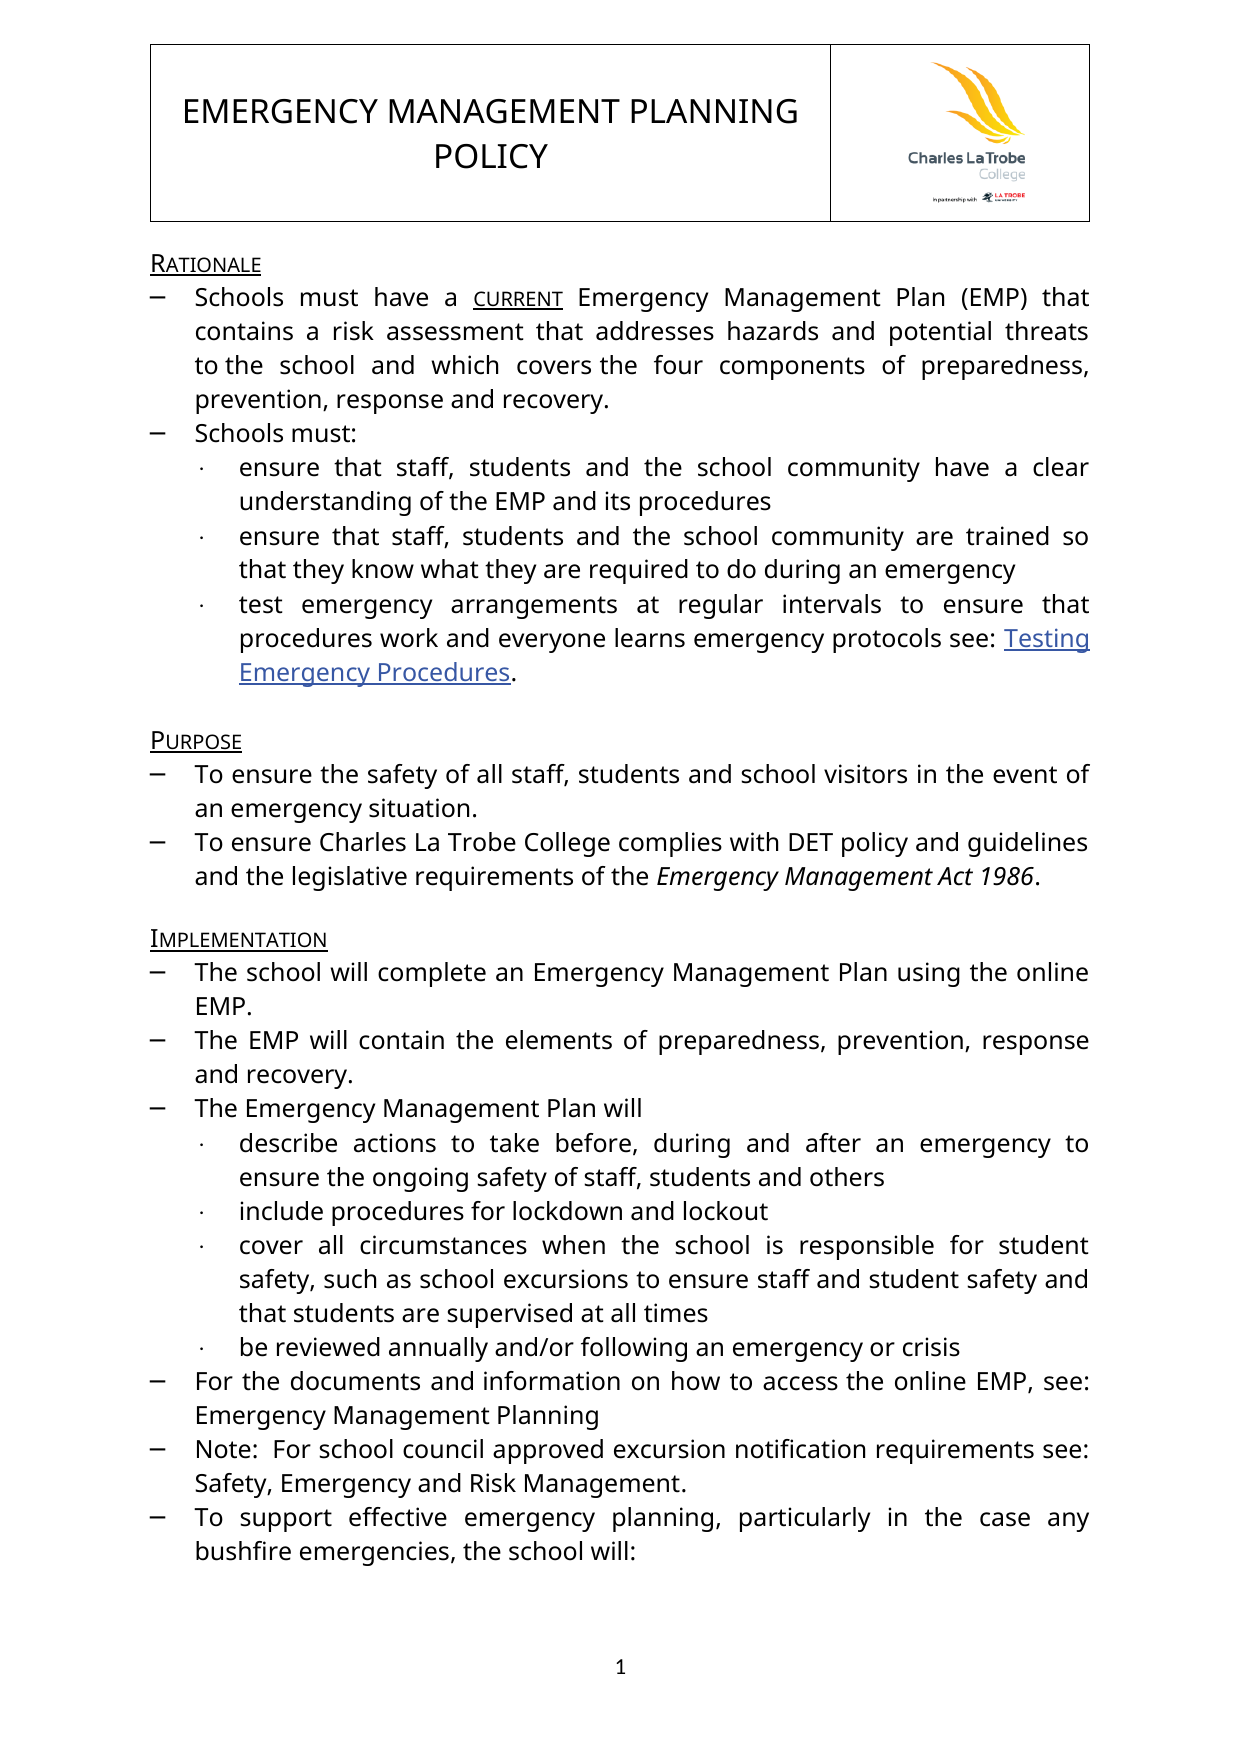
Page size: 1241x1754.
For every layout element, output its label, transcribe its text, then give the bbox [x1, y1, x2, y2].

list Purpose [150, 722, 1090, 757]
list The EMP will contain the elements of preparedness, prevention, response and recovery. [150, 1023, 1090, 1091]
list Implementation [150, 921, 1090, 955]
list include procedures for lockdown and lockout [194, 1193, 1090, 1227]
list To support effective emergency planning, particularly in the case any bushfire emergencies, the school will: [150, 1500, 1090, 1568]
list The school will complete an Emergency Management Plan using the online EMP. [150, 955, 1090, 1023]
list ensure that staff, students and the school community are trained so that they know what they are required to do during an emergency [194, 518, 1090, 586]
list Schools must: [150, 416, 1090, 450]
list be reviewed annually and/or following an emergency or crisis [194, 1329, 1090, 1364]
list For the documents and information on how to access the online EMP, see: Emergency Management Planning [150, 1364, 1090, 1432]
list Note: For school council approved excursion notification requirements see: Safety, Emergency and Risk Management. [150, 1432, 1090, 1500]
text Rationale [150, 246, 1090, 280]
list Schools must have a current Emergency Management Plan (EMP) that contains a risk assessment that addresses hazards and potential threats to the school and which covers the four components of preparedness, prevention, response and recovery. [150, 280, 1090, 416]
list test emergency arrangements at regular intervals to ensure that procedures work and everyone learns emergency protocols see: Testing Emergency Procedures. [194, 586, 1090, 688]
list To ensure the safety of all staff, students and school visitors in the event of an emergency situation. [150, 757, 1090, 825]
list cover all circumstances when the school is responsible for student safety, such as school excursions to ensure staff and student safety and that students are supervised at all times [194, 1227, 1090, 1329]
list To ensure Charles La Trobe College complies with DET policy and guidelines and the legislative requirements of the Emergency Management Act 1986. [150, 825, 1090, 893]
list The Emergency Management Plan will [150, 1091, 1090, 1125]
picture [894, 55, 1044, 212]
list ensure that staff, students and the school community have a clear understanding of the EMP and its procedures [194, 450, 1090, 518]
list describe actions to take before, during and after an emergency to ensure the ongoing safety of staff, students and others [194, 1125, 1090, 1193]
